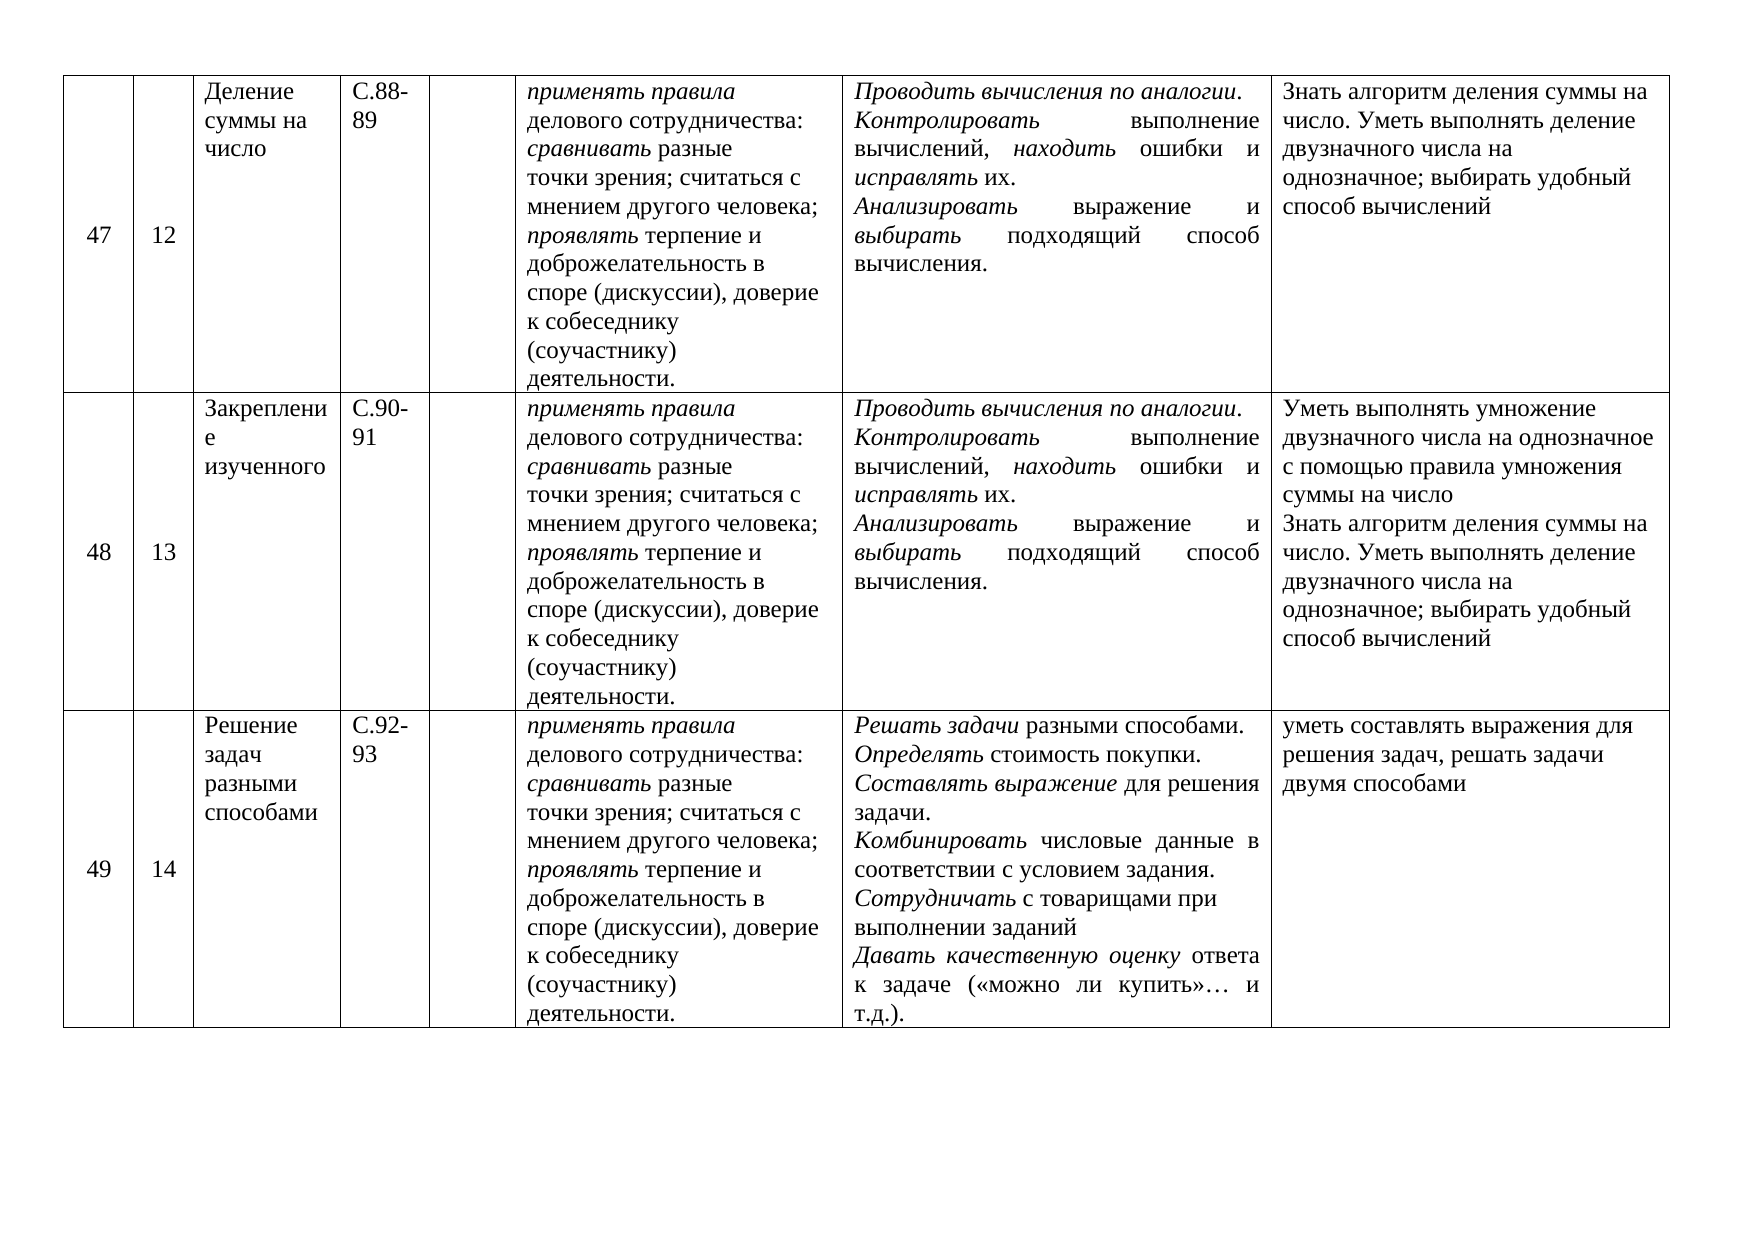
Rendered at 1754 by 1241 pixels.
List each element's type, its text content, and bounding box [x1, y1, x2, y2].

table_cell 14 [134, 711, 193, 1027]
table_cell 13 [134, 393, 193, 709]
table_cell 12 [134, 76, 193, 392]
table_cell [430, 76, 515, 392]
table_cell Уметь выполнять умножение двузначного числа на однозначное с помощью правила умножения суммы на число Знать алгоритм деления суммы на число. Уметь выполнять деление двузначного числа на однозначное; выбирать удобный способ вычислений [1272, 393, 1669, 709]
table_cell [430, 393, 515, 709]
table_cell С.90-91 [341, 393, 429, 709]
table_cell С.92-93 [341, 711, 429, 1027]
table_cell Решать задачи разными способами. Определять стоимость покупки. Составлять выражение для решения задачи. Комбинировать числовые данные в соответствии с условием задания. Сотрудничать с товарищами при выполнении заданий Давать качественную оценку ответа к задаче («можно ли купить»… и т.д.). [843, 711, 1271, 1027]
table_cell Деление суммы на число [194, 76, 340, 392]
table_cell С.88-89 [341, 76, 429, 392]
table_cell 49 [64, 711, 133, 1027]
table_cell [430, 711, 515, 1027]
table_cell Проводить вычисления по аналогии. Контролировать выполнение вычислений, находить ошибки и исправлять их. Анализировать выражение и выбирать подходящий способ вычисления. [843, 393, 1271, 709]
table_cell Знать алгоритм деления суммы на число. Уметь выполнять деление двузначного числа на однозначное; выбирать удобный способ вычислений [1272, 76, 1669, 392]
table_cell 48 [64, 393, 133, 709]
table_cell 47 [64, 76, 133, 392]
table_cell Решение задач разными способами [194, 711, 340, 1027]
table_cell Закрепление изученного [194, 393, 340, 709]
table_cell уметь составлять выражения для решения задач, решать задачи двумя способами [1272, 711, 1669, 1027]
table_cell Проводить вычисления по аналогии. Контролировать выполнение вычислений, находить ошибки и исправлять их. Анализировать выражение и выбирать подходящий способ вычисления. [843, 76, 1271, 392]
